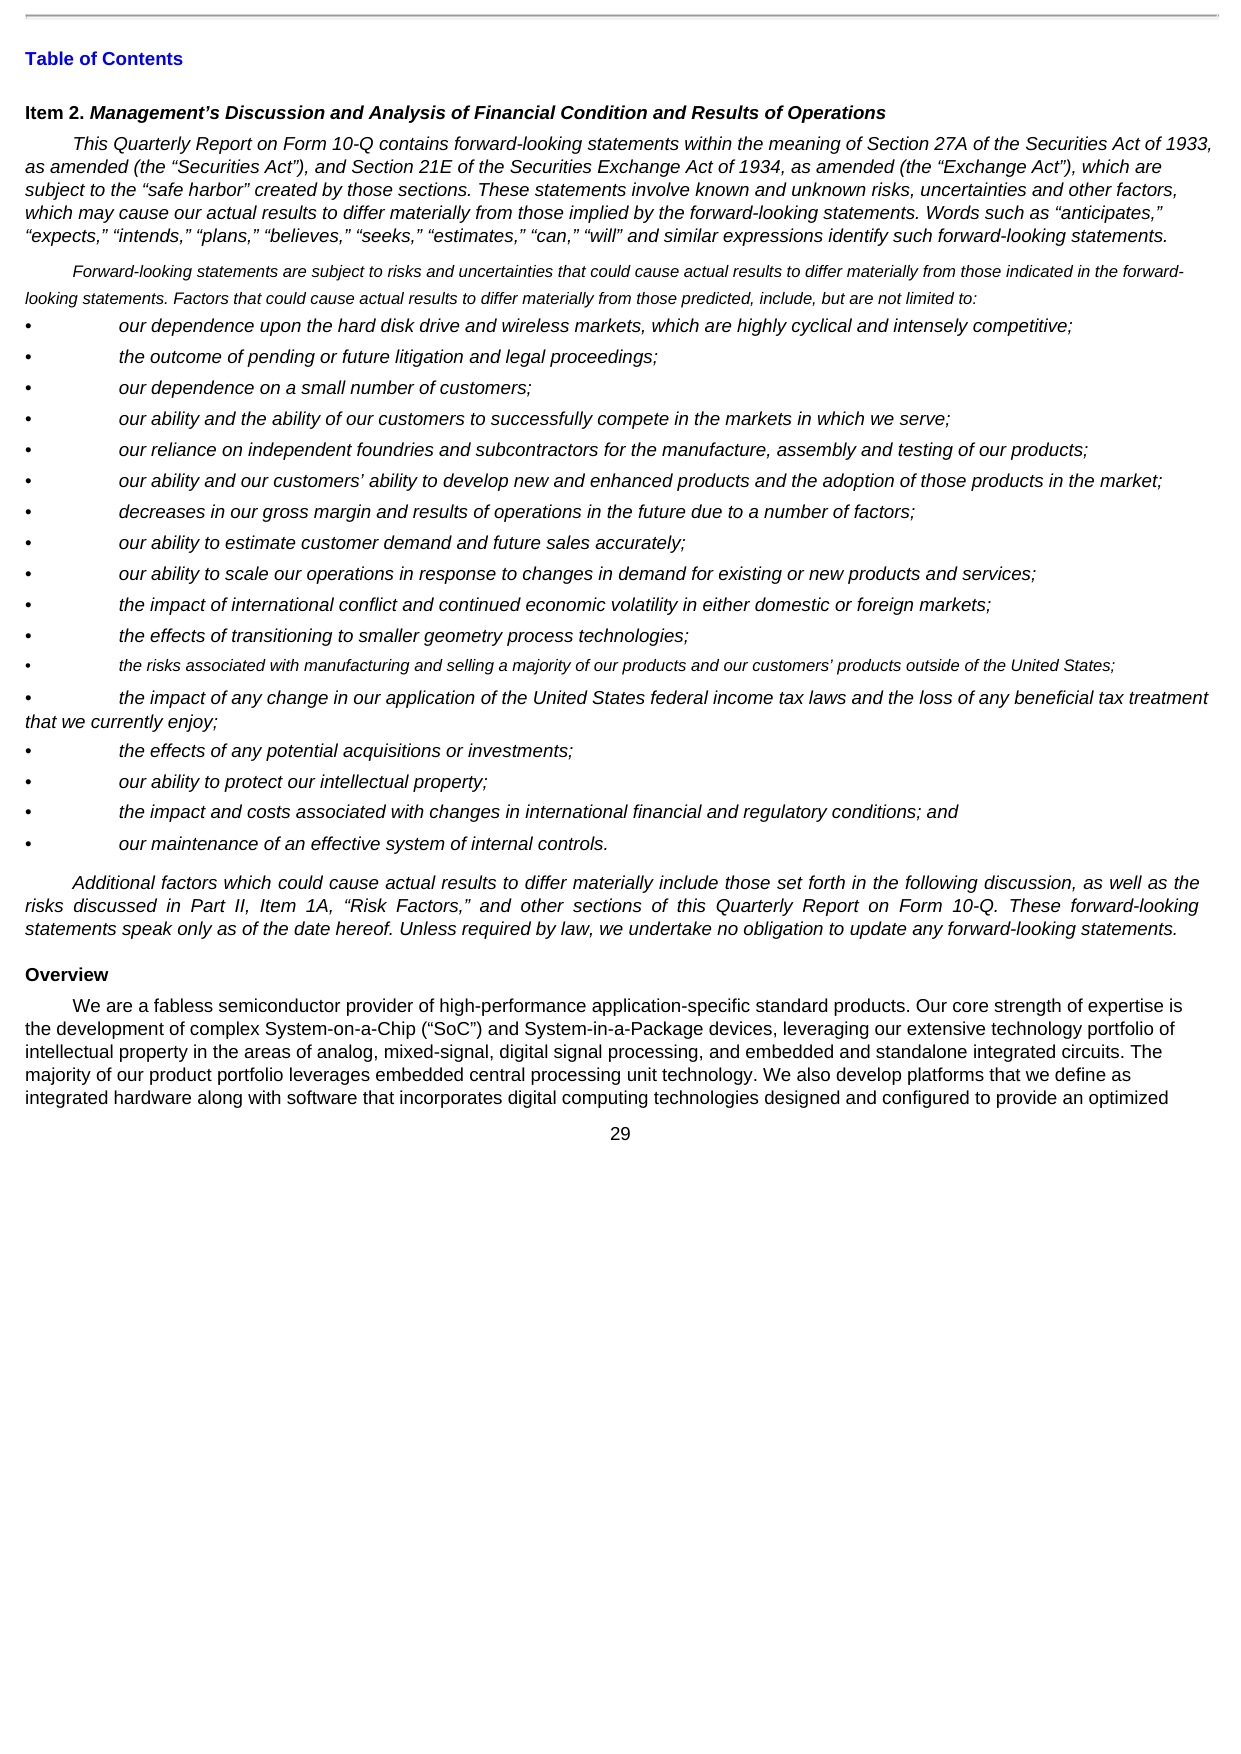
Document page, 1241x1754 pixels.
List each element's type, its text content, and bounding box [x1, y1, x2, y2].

text We are a fabless semiconductor provider of high-performance application-specific standard products. Our core strength of expertise is the development of complex System-on-a-Chip (“SoC”) and System-in-a-Package devices, leveraging our extensive technology portfolio of intellectual property in the areas of analog, mixed-signal, digital signal processing, and embedded and standalone integrated circuits. The majority of our product portfolio leverages embedded central processing unit technology. We also develop platforms that we define as integrated hardware along with software that incorporates digital computing technologies designed and configured to provide an optimized [25, 995, 1201, 1108]
list decreases in our gross margin and results of operations in the future due to a number of factors; [25, 501, 1215, 522]
list the impact of any change in our application of the United States federal income tax laws and the loss of any beneficial tax treatment that we currently enjoy; [25, 687, 1215, 732]
text Overview [25, 964, 1215, 985]
list the risks associated with manufacturing and selling a majority of our products and our customers’ products outside of the United States; [25, 656, 1215, 675]
list the effects of transitioning to smaller geometry process technologies; [25, 625, 1215, 646]
text Item 2. Management’s Discussion and Analysis of Financial Condition and Results of Operations [25, 102, 1215, 123]
list our ability to estimate customer demand and future sales accurately; [25, 532, 1215, 553]
text Forward-looking statements are subject to risks and uncertainties that could cause actual results to differ materially from those indicated in the forward-looking statements. Factors that could cause actual results to differ materially from those predicted, include, but are not limited to: [25, 262, 1194, 308]
list our ability and our customers’ ability to develop new and enhanced products and the adoption of those products in the market; [25, 470, 1215, 492]
list the effects of any potential acquisitions or investments; [25, 739, 1215, 761]
list our ability to protect our intellectual property; [25, 770, 1215, 792]
list our dependence upon the hard disk drive and wireless markets, which are highly cyclical and intensely competitive; [25, 315, 1215, 337]
list the outcome of pending or future litigation and legal proceedings; [25, 346, 1215, 368]
list our reliance on independent foundries and subcontractors for the manufacture, assembly and testing of our products; [25, 439, 1215, 461]
list our dependence on a small number of customers; [25, 377, 1215, 399]
list our ability and the ability of our customers to successfully compete in the markets in which we serve; [25, 408, 1215, 430]
picture [23, 14, 1220, 21]
text 29 [25, 1123, 1215, 1144]
text Table of Contents [25, 48, 1215, 69]
list the impact of international conflict and continued economic volatility in either domestic or foreign markets; [25, 594, 1215, 615]
list our ability to scale our operations in response to changes in demand for existing or new products and services; [25, 563, 1215, 584]
list the impact and costs associated with changes in international financial and regulatory conditions; and [25, 801, 1215, 823]
text Additional factors which could cause actual results to differ materially include those set forth in the following discussion, as well as the risks discussed in Part II, Item 1A, “Risk Factors,” and other sections of this Quarterly Report on Form 10-Q. These forward-looking statements speak only as of the date hereof. Unless required by law, we undertake no obligation to update any forward-looking statements. [25, 872, 1201, 940]
text This Quarterly Report on Form 10-Q contains forward-looking statements within the meaning of Section 27A of the Securities Act of 1933, as amended (the “Securities Act”), and Section 21E of the Securities Exchange Act of 1934, as amended (the “Exchange Act”), which are subject to the “safe harbor” created by those sections. These statements involve known and unknown risks, uncertainties and other factors, which may cause our actual results to differ materially from those implied by the forward-looking statements. Words such as “anticipates,” “expects,” “intends,” “plans,” “believes,” “seeks,” “estimates,” “can,” “will” and similar expressions identify such forward-looking statements. [25, 133, 1215, 246]
list our maintenance of an effective system of internal controls. [25, 832, 1215, 854]
